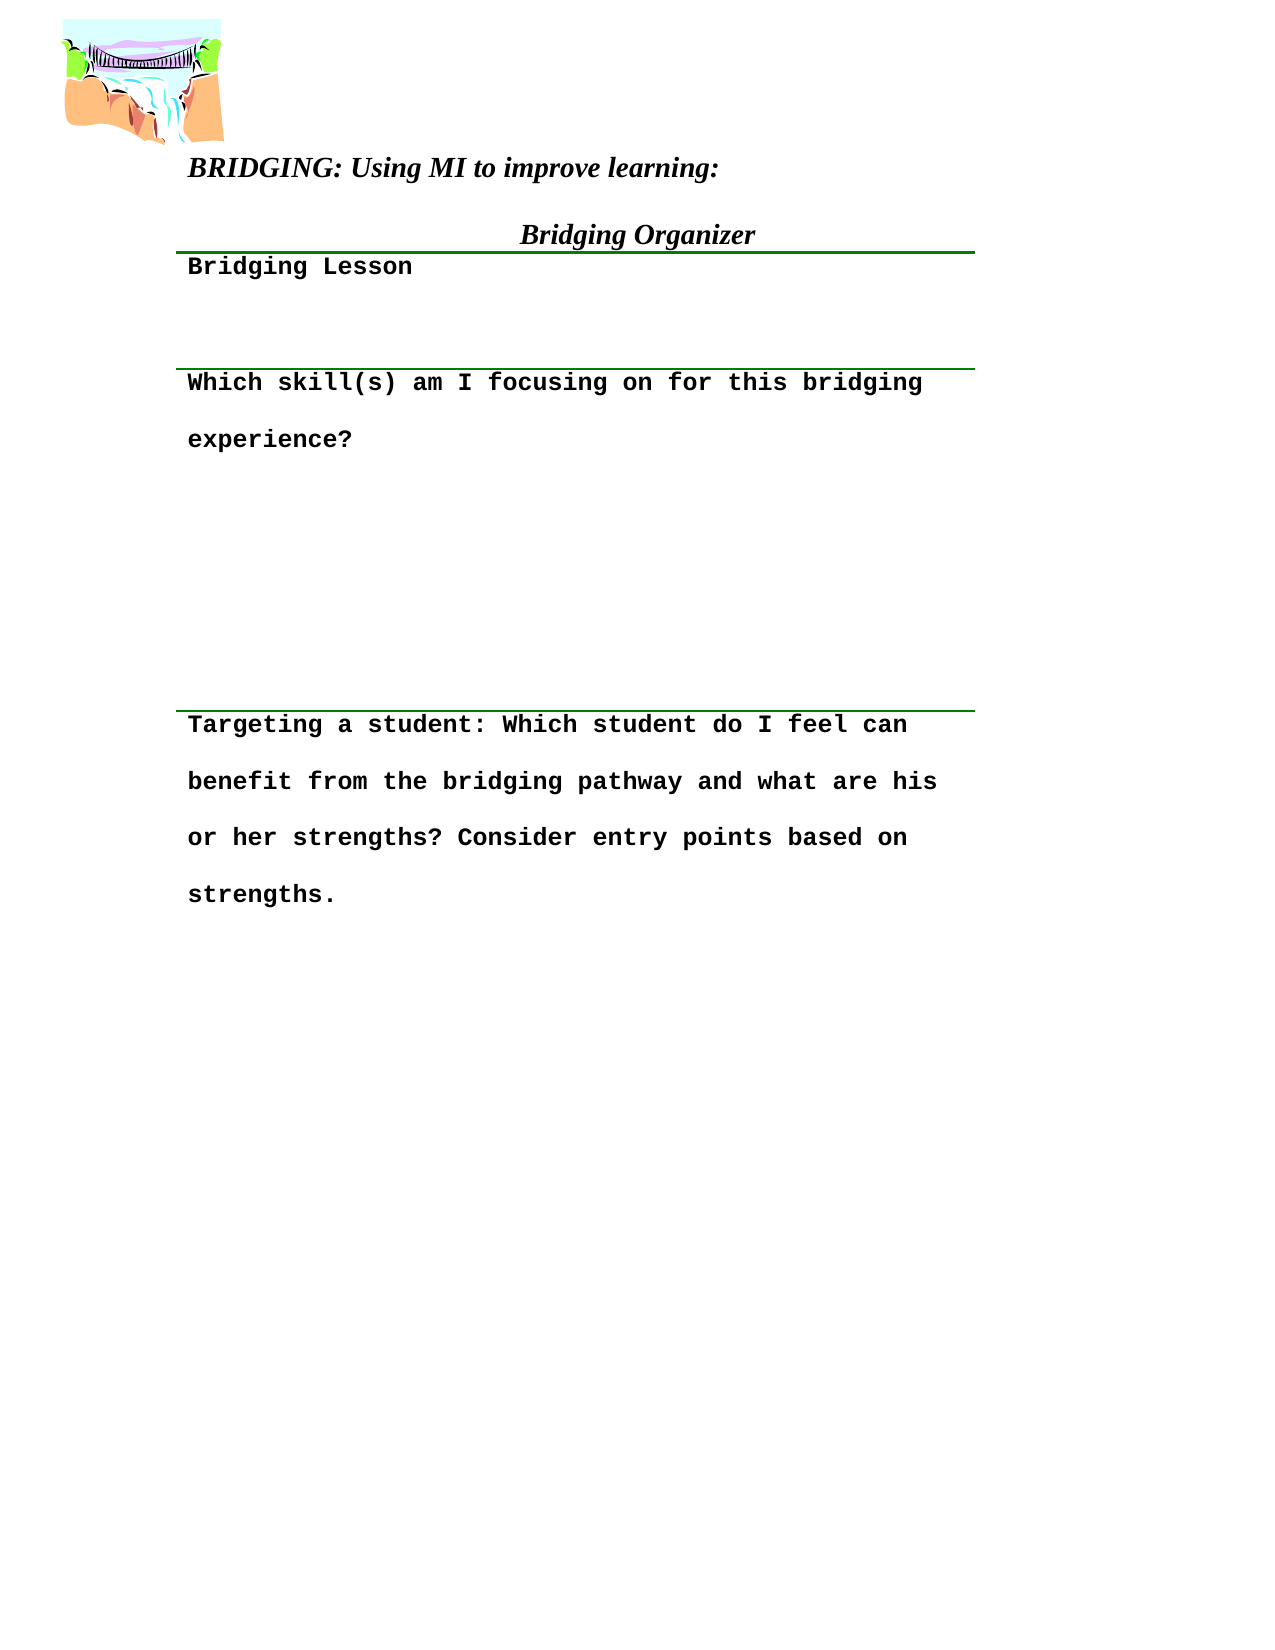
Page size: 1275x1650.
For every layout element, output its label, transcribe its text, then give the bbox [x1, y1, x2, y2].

table_cell Targeting a student: Which student do I feel can benefit from the bridging pathway and what are his or her strengths? Consider entry points based on strengths. [176, 712, 975, 1165]
title BRIDGING: Using MI to improve learning: [187, 150, 1087, 183]
table_cell Which skill(s) am I focusing on for this bridging experience? [176, 370, 975, 710]
table_header Bridging Lesson [176, 254, 975, 368]
title Bridging Organizer [187, 217, 1087, 251]
